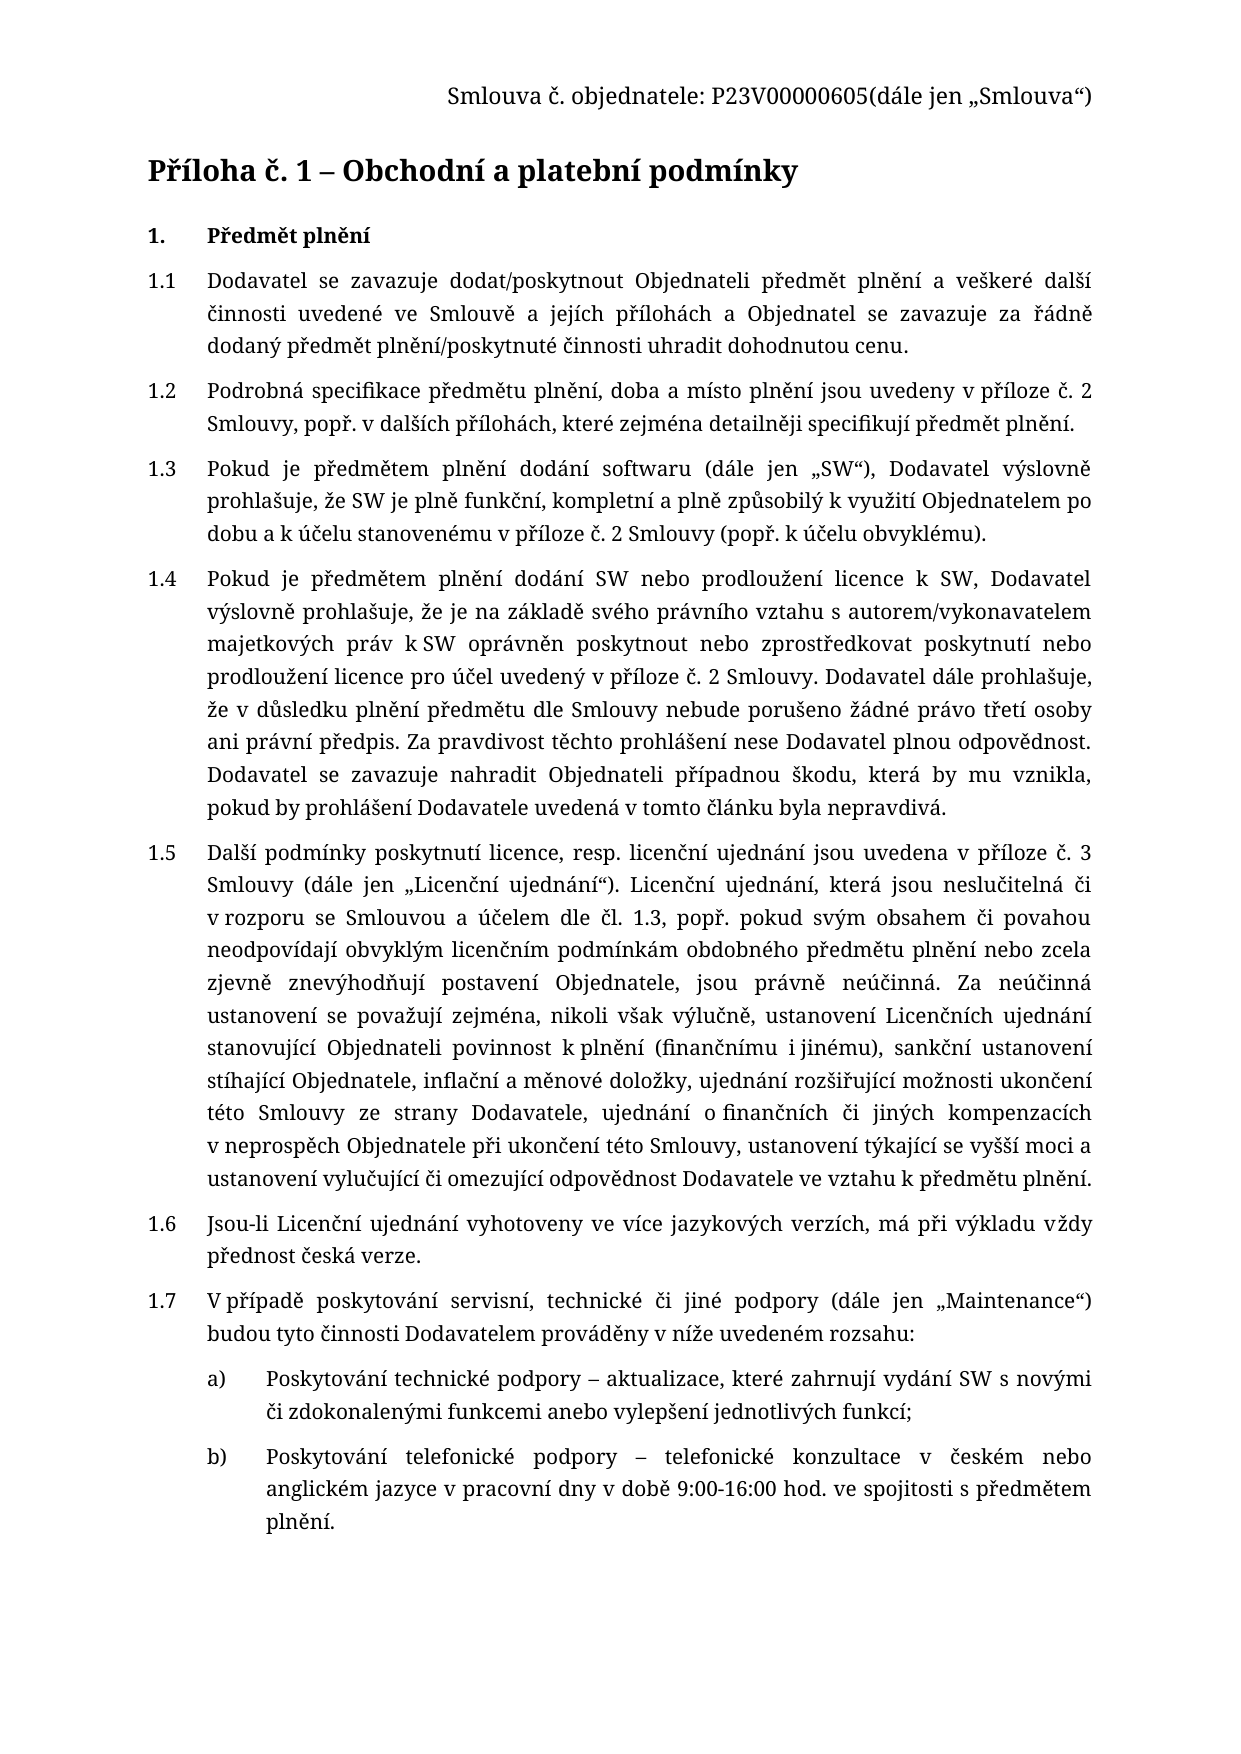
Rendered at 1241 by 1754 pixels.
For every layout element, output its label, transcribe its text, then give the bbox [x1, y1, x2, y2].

list V případě poskytování servisní, technické či jiné podpory (dále jen „Maintenance“) budou tyto činnosti Dodavatelem prováděny v níže uvedeném rozsahu: [148, 1287, 1092, 1348]
list Poskytování telefonické podpory – telefonické konzultace v českém nebo anglickém jazyce v pracovní dny v době 9:00-16:00 hod. ve spojitosti s předmětem plnění. [207, 1442, 1092, 1536]
list Poskytování technické podpory – aktualizace, které zahrnují vydání SW s novými či zdokonalenými funkcemi anebo vylepšení jednotlivých funkcí; [207, 1364, 1092, 1425]
list Další podmínky poskytnutí licence, resp. licenční ujednání jsou uvedena v příloze č. 3 Smlouvy (dále jen „Licenční ujednání“). Licenční ujednání, která jsou neslučitelná či v rozporu se Smlouvou a účelem dle čl. 1.3, popř. pokud svým obsahem či povahou neodpovídají obvyklým licenčním podmínkám obdobného předmětu plnění nebo zcela zjevně znevýhodňují postavení Objednatele, jsou právně neúčinná. Za neúčinná ustanovení se považují zejména, nikoli však výlučně, ustanovení Licenčních ujednání stanovující Objednateli povinnost k plnění (finančnímu i jinému), sankční ustanovení stíhající Objednatele, inflační a měnové doložky, ujednání rozšiřující možnosti ukončení této Smlouvy ze strany Dodavatele, ujednání o finančních či jiných kompenzacích v neprospěch Objednatele při ukončení této Smlouvy, ustanovení týkající se vyšší moci a ustanovení vylučující či omezující odpovědnost Dodavatele ve vztahu k předmětu plnění. [148, 838, 1092, 1192]
list Pokud je předmětem plnění dodání softwaru (dále jen „SW“), Dodavatel výslovně prohlašuje, že SW je plně funkční, kompletní a plně způsobilý k využití Objednatelem po dobu a k účelu stanovenému v příloze č. 2 Smlouvy (popř. k účelu obvyklému). [148, 454, 1092, 548]
list Jsou-li Licenční ujednání vyhotoveny ve více jazykových verzích, má při výkladu vždy přednost česká verze. [148, 1209, 1092, 1270]
list Předmět plnění [148, 221, 1092, 249]
list Podrobná specifikace předmětu plnění, doba a místo plnění jsou uvedeny v příloze č. 2 Smlouvy, popř. v dalších přílohách, které zejména detailněji specifikují předmět plnění. [148, 376, 1092, 437]
list Pokud je předmětem plnění dodání SW nebo prodloužení licence k SW, Dodavatel výslovně prohlašuje, že je na základě svého právního vztahu s autorem/vykonavatelem majetkových práv k SW oprávněn poskytnout nebo zprostředkovat poskytnutí nebo prodloužení licence pro účel uvedený v příloze č. 2 Smlouvy. Dodavatel dále prohlašuje, že v důsledku plnění předmětu dle Smlouvy nebude porušeno žádné právo třetí osoby ani právní předpis. Za pravdivost těchto prohlášení nese Dodavatel plnou odpovědnost. Dodavatel se zavazuje nahradit Objednateli případnou škodu, která by mu vznikla, pokud by prohlášení Dodavatele uvedená v tomto článku byla nepravdivá. [148, 564, 1092, 821]
list Dodavatel se zavazuje dodat/poskytnout Objednateli předmět plnění a veškeré další činnosti uvedené ve Smlouvě a jejích přílohách a Objednatel se zavazuje za řádně dodaný předmět plnění/poskytnuté činnosti uhradit dohodnutou cenu. [148, 266, 1092, 360]
text Příloha č. 1 – Obchodní a platební podmínky [148, 150, 1092, 190]
